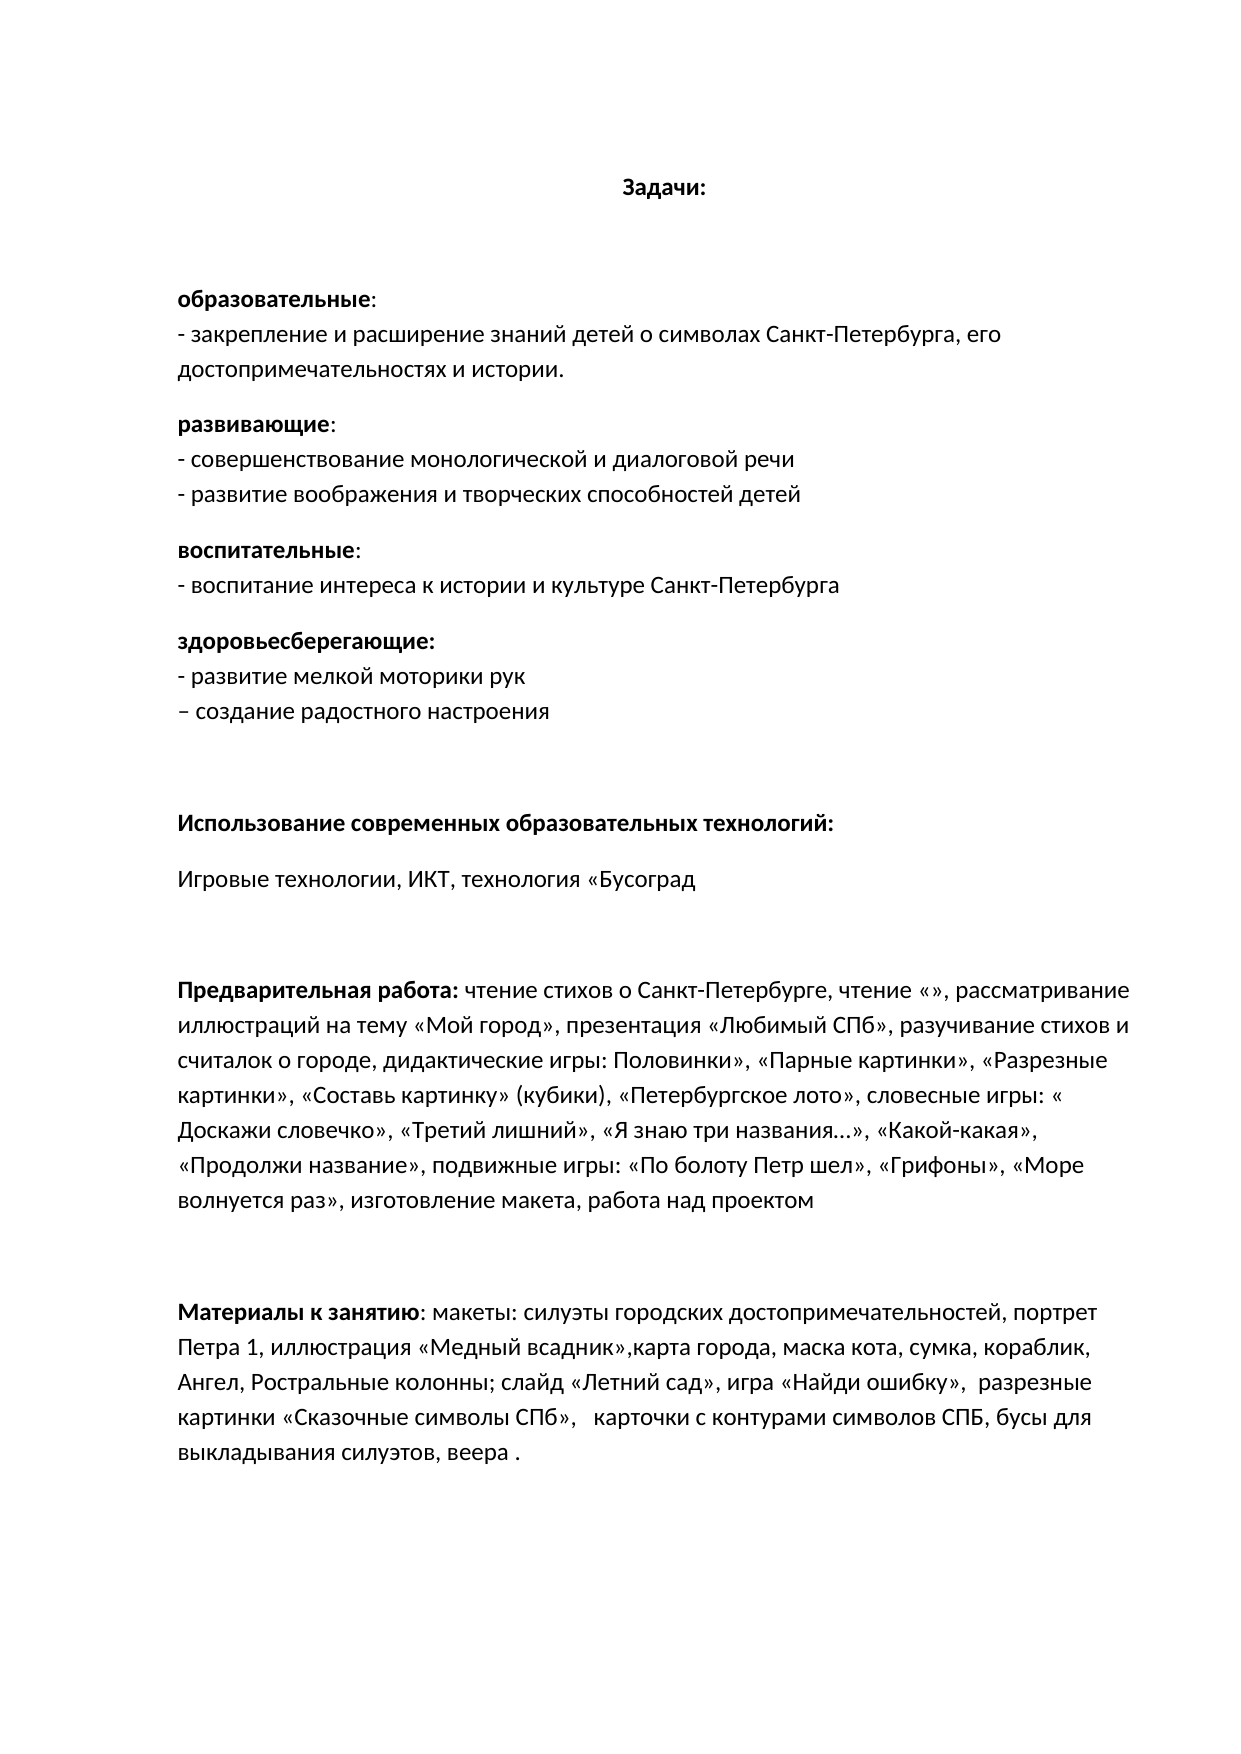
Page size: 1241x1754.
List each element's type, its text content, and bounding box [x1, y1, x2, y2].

text Предварительная работа: чтение стихов о Санкт-Петербурге, чтение «», рассматривание иллюстраций на тему «Мой город», презентация «Любимый СПб», разучивание стихов и считалок о городе, дидактические игры: Половинки», «Парные картинки», «Разрезные картинки», «Составь картинку» (кубики), «Петербургское лото», словесные игры: « Доскажи словечко», «Третий лишний», «Я знаю три названия…», «Какой-какая», «Продолжи название», подвижные игры: «По болоту Петр шел», «Грифоны», «Море волнуется раз», изготовление макета, работа над проектом [177, 974, 1152, 1215]
text Материалы к занятию: макеты: силуэты городских достопримечательностей, портрет Петра 1, иллюстрация «Медный всадник»,карта города, маска кота, сумка, кораблик, Ангел, Ростральные колонны; слайд «Летний сад», игра «Найди ошибку», разрезные картинки «Сказочные символы СПб», карточки с контурами символов СПБ, бусы для выкладывания силуэтов, веера . [177, 1296, 1152, 1467]
text воспитательные: - воспитание интереса к истории и культуре Санкт-Петербурга [177, 534, 1152, 600]
text здоровьесберегающие: - развитие мелкой моторики рук – создание радостного настроения [177, 625, 1152, 726]
text Задачи: [177, 171, 1152, 202]
text Использование современных образовательных технологий: [177, 807, 1152, 837]
text Игровые технологии, ИКТ, технология «Бусоград [177, 863, 1152, 893]
text развивающие: - совершенствование монологической и диалоговой речи - развитие воображения и творческих способностей детей [177, 409, 1152, 509]
text образовательные: - закрепление и расширение знаний детей о символах Санкт-Петербурга, его достопримечательностях и истории. [177, 283, 1152, 383]
